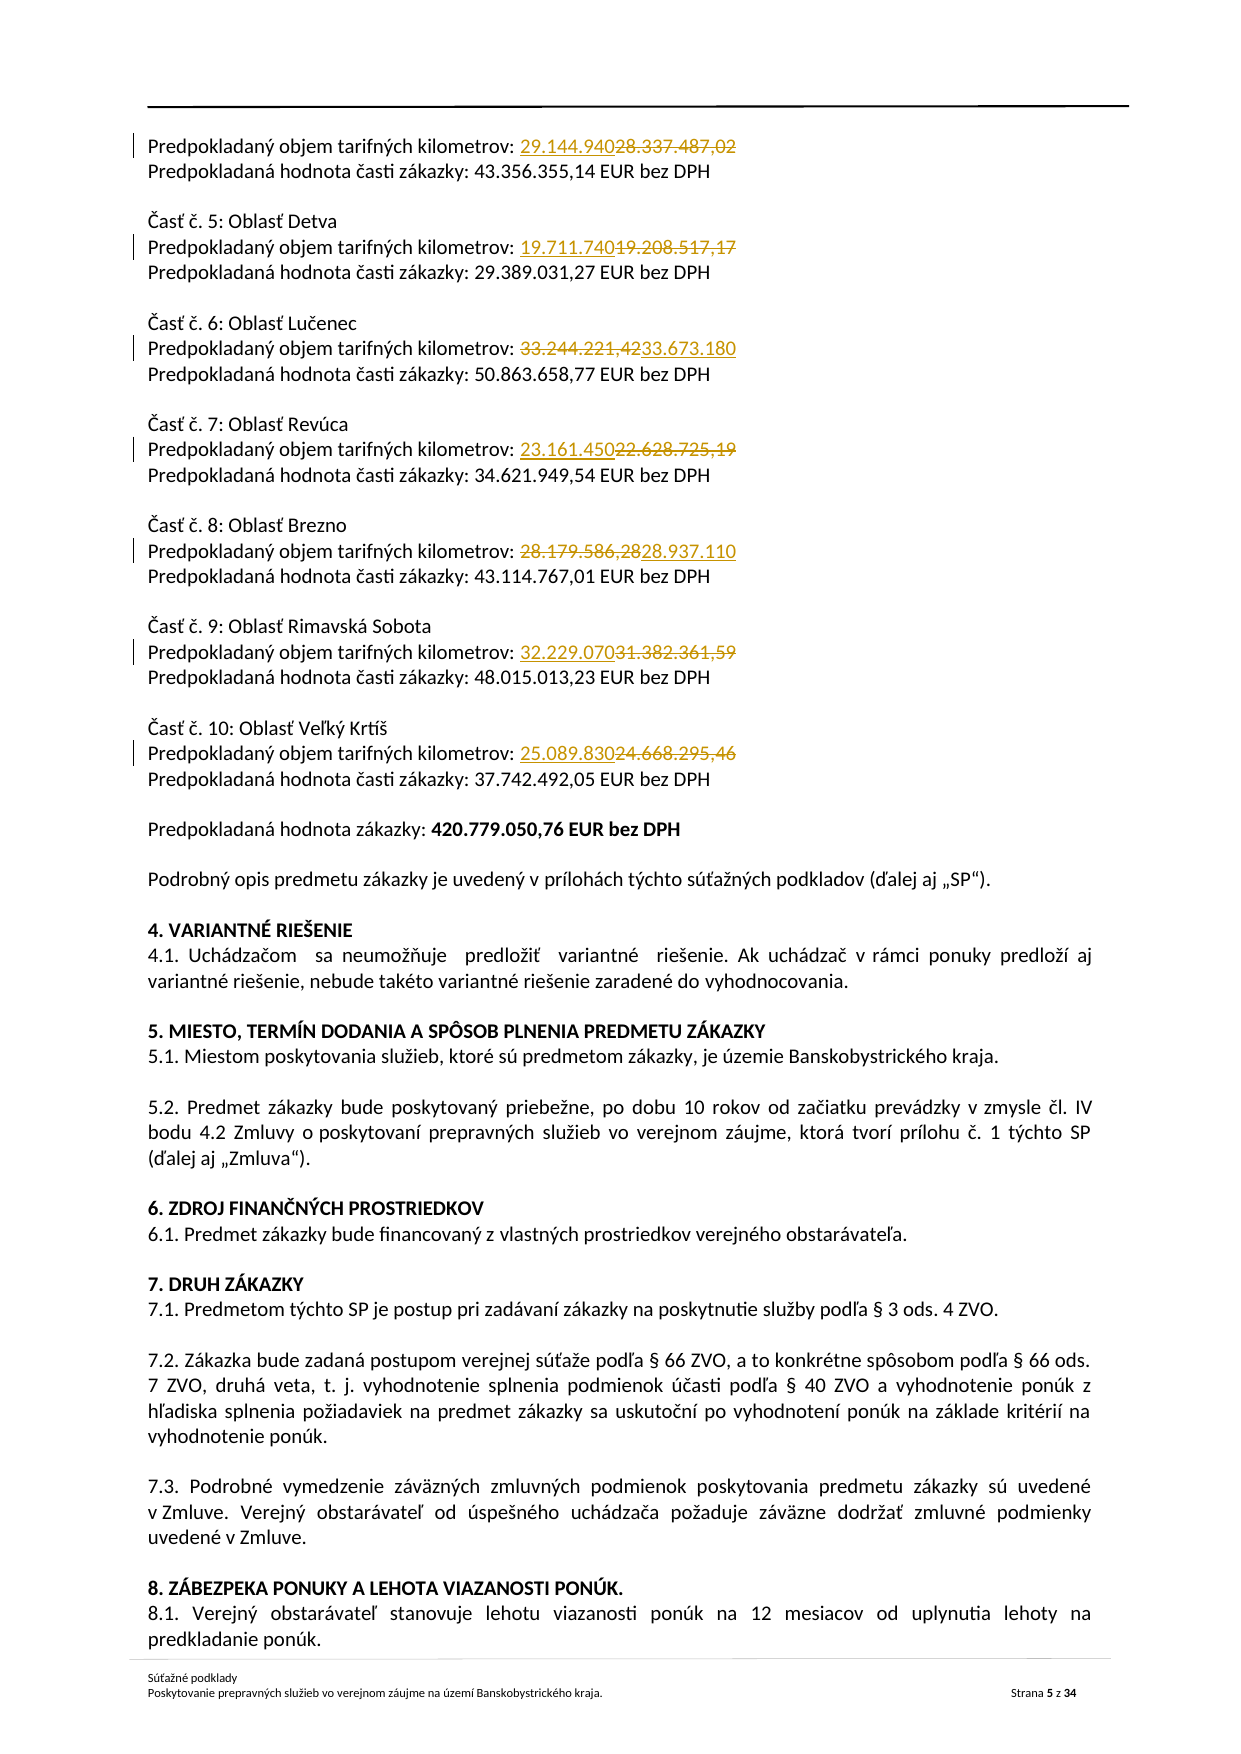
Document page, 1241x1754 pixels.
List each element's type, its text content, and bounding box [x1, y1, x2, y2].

text 7.2. Zákazka bude zadaná postupom verejnej súťaže podľa § 66 ZVO, a to konkrétne spôsobom podľa § 66 ods. 7 ZVO, druhá veta, t. j. vyhodnotenie splnenia podmienok účasti podľa § 40 ZVO a vyhodnotenie ponúk z hľadiska splnenia požiadaviek na predmet zákazky sa uskutoční po vyhodnotení ponúk na základe kritérií na vyhodnotenie ponúk. [148, 1347, 1092, 1449]
text Predpokladaný objem tarifných kilometrov: [148, 437, 1092, 462]
text 6. ZDROJ FINANČNÝCH PROSTRIEDKOV [148, 1195, 1092, 1221]
text Predpokladaný objem tarifných kilometrov: [148, 740, 1092, 766]
text 7. DRUH ZÁKAZKY [148, 1271, 1092, 1297]
text Predpokladaný objem tarifných kilometrov: [148, 639, 1092, 664]
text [148, 234, 1092, 259]
text 5. MIESTO, TERMÍN DODANIA A SPÔSOB PLNENIA PREDMETU ZÁKAZKY [148, 1018, 1092, 1044]
text 8.1. Verejný obstarávateľ stanovuje lehotu viazanosti ponúk na 12 mesiacov od uplynutia lehoty na predkladanie ponúk. [148, 1600, 1092, 1651]
text 5.2. Predmet zákazky bude poskytovaný priebežne, po dobu 10 rokov od začiatku prevádzky v zmysle čl. IV bodu 4.2 Zmluvy o poskytovaní prepravných služieb vo verejnom záujme, ktorá tvorí prílohu č. 1 týchto SP (ďalej aj „Zmluva“). [148, 1094, 1092, 1170]
text Predpokladaný objem tarifných kilometrov: [148, 335, 1092, 361]
text Predpokladaná hodnota časti zákazky: 48.015.013,23 EUR bez DPH [148, 664, 1092, 690]
text Predpokladaná hodnota časti zákazky: 34.621.949,54 EUR bez DPH [148, 462, 1092, 487]
text Časť č. 10: Oblasť Veľký Krtíš [148, 715, 1092, 740]
text Časť č. 6: Oblasť Lučenec [148, 310, 1092, 335]
text 4.1. Uchádzačom sa neumožňuje predložiť variantné riešenie. Ak uchádzač v rámci ponuky predloží aj variantné riešenie, nebude takéto variantné riešenie zaradené do vyhodnocovania. [148, 942, 1092, 993]
text Predpokladaná hodnota časti zákazky: 43.114.767,01 EUR bez DPH [148, 563, 1092, 589]
text Predpokladaná hodnota časti zákazky: 50.863.658,77 EUR bez DPH [148, 361, 1092, 386]
text 5.1. Miestom poskytovania služieb, ktoré sú predmetom zákazky, je územie Banskobystrického kraja. [148, 1044, 1092, 1069]
text Predpokladaný objem tarifných kilometrov: [148, 538, 1092, 563]
text Predpokladaná hodnota časti zákazky: 29.389.031,27 EUR bez DPH [148, 259, 1092, 285]
text Podrobný opis predmetu zákazky je uvedený v prílohách týchto súťažných podkladov (ďalej aj „SP“). [148, 867, 1092, 892]
text Časť č. 7: Oblasť Revúca [148, 411, 1092, 437]
text Časť č. 9: Oblasť Rimavská Sobota [148, 614, 1092, 639]
text Predpokladaná hodnota časti zákazky: 37.742.492,05 EUR bez DPH [148, 766, 1092, 791]
text Časť č. 8: Oblasť Brezno [148, 512, 1092, 538]
text 6.1. Predmet zákazky bude financovaný z vlastných prostriedkov verejného obstarávateľa. [148, 1221, 1092, 1246]
text Predpokladaná hodnota časti zákazky: 43.356.355,14 EUR bez DPH [148, 158, 1092, 184]
text 7.1. Predmetom týchto SP je postup pri zadávaní zákazky na poskytnutie služby podľa § 3 ods. 4 ZVO. [148, 1297, 1092, 1322]
text Časť č. 5: Oblasť Detva [148, 209, 1092, 234]
text 4. VARIANTNÉ RIEŠENIE [148, 917, 1092, 942]
text Predpokladaná hodnota zákazky: 420.779.050,76 EUR bez DPH [148, 816, 1092, 842]
text 7.3. Podrobné vymedzenie záväzných zmluvných podmienok poskytovania predmetu zákazky sú uvedené v Zmluve. Verejný obstarávateľ od úspešného uchádzača požaduje záväzne dodržať zmluvné podmienky uvedené v Zmluve. [148, 1474, 1092, 1550]
text 8. ZÁBEZPEKA PONUKY A LEHOTA VIAZANOSTI PONÚK. [148, 1575, 1092, 1600]
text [148, 133, 1092, 158]
